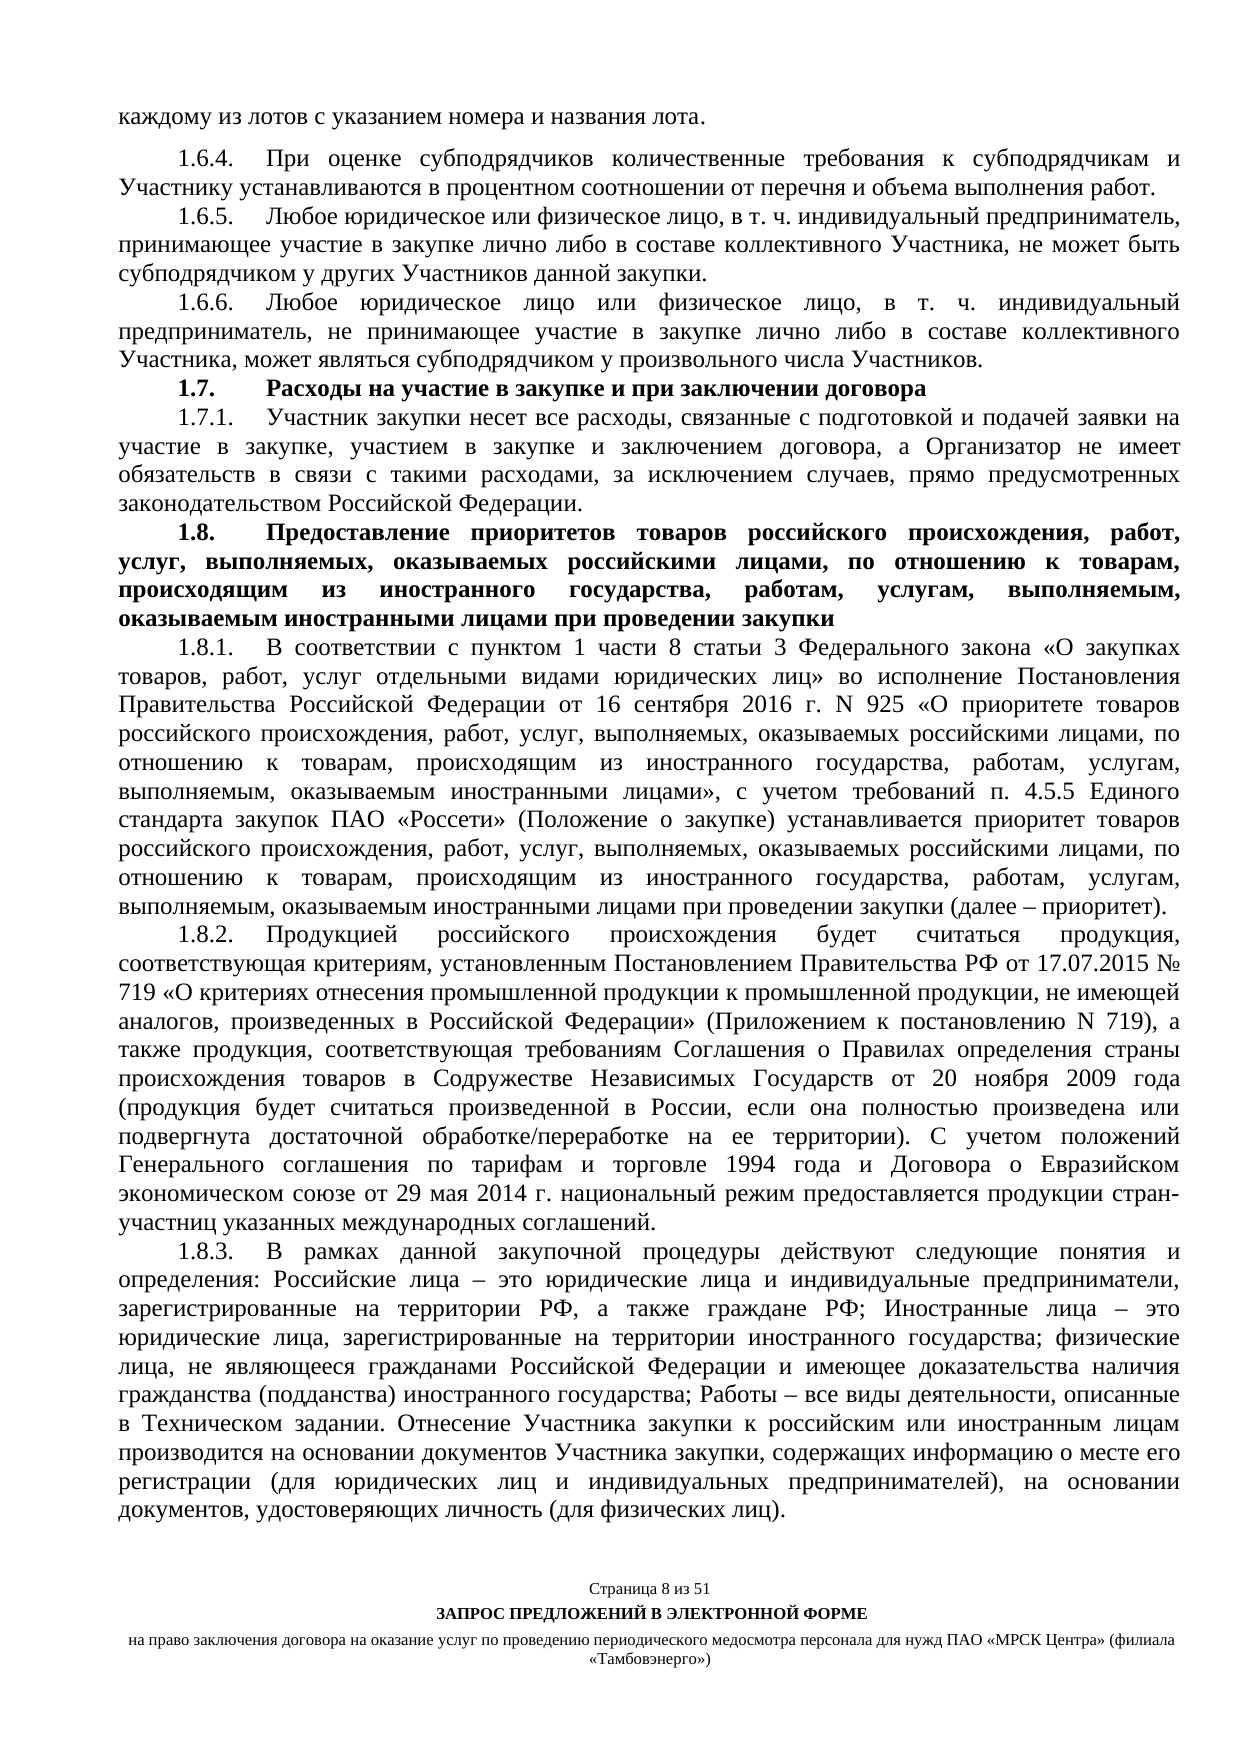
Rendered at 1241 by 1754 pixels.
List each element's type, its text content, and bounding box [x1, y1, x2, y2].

subtitle Расходы на участие в закупке и при заключении договора [118, 373, 1181, 402]
subtitle Участник закупки несет все расходы, связанные с подготовкой и подачей заявки на участие в закупке, участием в закупке и заключением договора, а Организатор не имеет обязательств в связи с такими расходами, за исключением случаев, прямо предусмотренных законодательством Российской Федерации. [118, 402, 1181, 517]
subtitle Любое юридическое лицо или физическое лицо, в т. ч. индивидуальный предприниматель, не принимающее участие в закупке лично либо в составе коллективного Участника, может являться субподрядчиком у произвольного числа Участников. [118, 287, 1181, 373]
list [118, 101, 1181, 130]
subtitle В рамках данной закупочной процедуры действуют следующие понятия и определения: Российские лица – это юридические лица и индивидуальные предприниматели, зарегистрированные на территории РФ, а также граждане РФ; Иностранные лица – это юридические лица, зарегистрированные на территории иностранного государства; физические лица, не являющееся гражданами Российской Федерации и имеющее доказательства наличия гражданства (подданства) иностранного государства; Работы – все виды деятельности, описанные в Техническом задании. Отнесение Участника закупки к российским или иностранным лицам производится на основании документов Участника закупки, содержащих информацию о месте его регистрации (для юридических лиц и индивидуальных предпринимателей), на основании документов, удостоверяющих личность (для физических лиц). [118, 1236, 1181, 1523]
subtitle Любое юридическое или физическое лицо, в т. ч. индивидуальный предприниматель, принимающее участие в закупке лично либо в составе коллективного Участника, не может быть субподрядчиком у других Участников данной закупки. [118, 201, 1181, 287]
subtitle Предоставление приоритетов товаров российского происхождения, работ, услуг, выполняемых, оказываемых российскими лицами, по отношению к товарам, происходящим из иностранного государства, работам, услугам, выполняемым, оказываемым иностранными лицами при проведении закупки [118, 517, 1181, 632]
subtitle При оценке субподрядчиков количественные требования к субподрядчикам и Участнику устанавливаются в процентном соотношении от перечня и объема выполнения работ. [118, 143, 1181, 201]
subtitle В соответствии с пунктом 1 части 8 статьи 3 Федерального закона «О закупках товаров, работ, услуг отдельными видами юридических лиц» во исполнение Постановления Правительства Российской Федерации от 16 сентября 2016 г. N 925 «О приоритете товаров российского происхождения, работ, услуг, выполняемых, оказываемых российскими лицами, по отношению к товарам, происходящим из иностранного государства, работам, услугам, выполняемым, оказываемым иностранными лицами», с учетом требований п. 4.5.5 Единого стандарта закупок ПАО «Россети» (Положение о закупке) устанавливается приоритет товаров российского происхождения, работ, услуг, выполняемых, оказываемых российскими лицами, по отношению к товарам, происходящим из иностранного государства, работам, услугам, выполняемым, оказываемым иностранными лицами при проведении закупки (далее – приоритет). [118, 632, 1181, 919]
subtitle Продукцией российского происхождения будет считаться продукция, соответствующая критериям, установленным Постановлением Правительства РФ от 17.07.2015 № 719 «О критериях отнесения промышленной продукции к промышленной продукции, не имеющей аналогов, произведенных в Российской Федерации» (Приложением к постановлению N 719), а также продукция, соответствующая требованиям Соглашения о Правилах определения страны происхождения товаров в Содружестве Независимых Государств от 20 ноября 2009 года (продукция будет считаться произведенной в России, если она полностью произведена или подвергнута достаточной обработке/переработке на ее территории). С учетом положений Генерального соглашения по тарифам и торговле 1994 года и Договора о Евразийском экономическом союзе от 29 мая 2014 г. национальный режим предоставляется продукции стран-участниц указанных международных соглашений. [118, 919, 1181, 1236]
